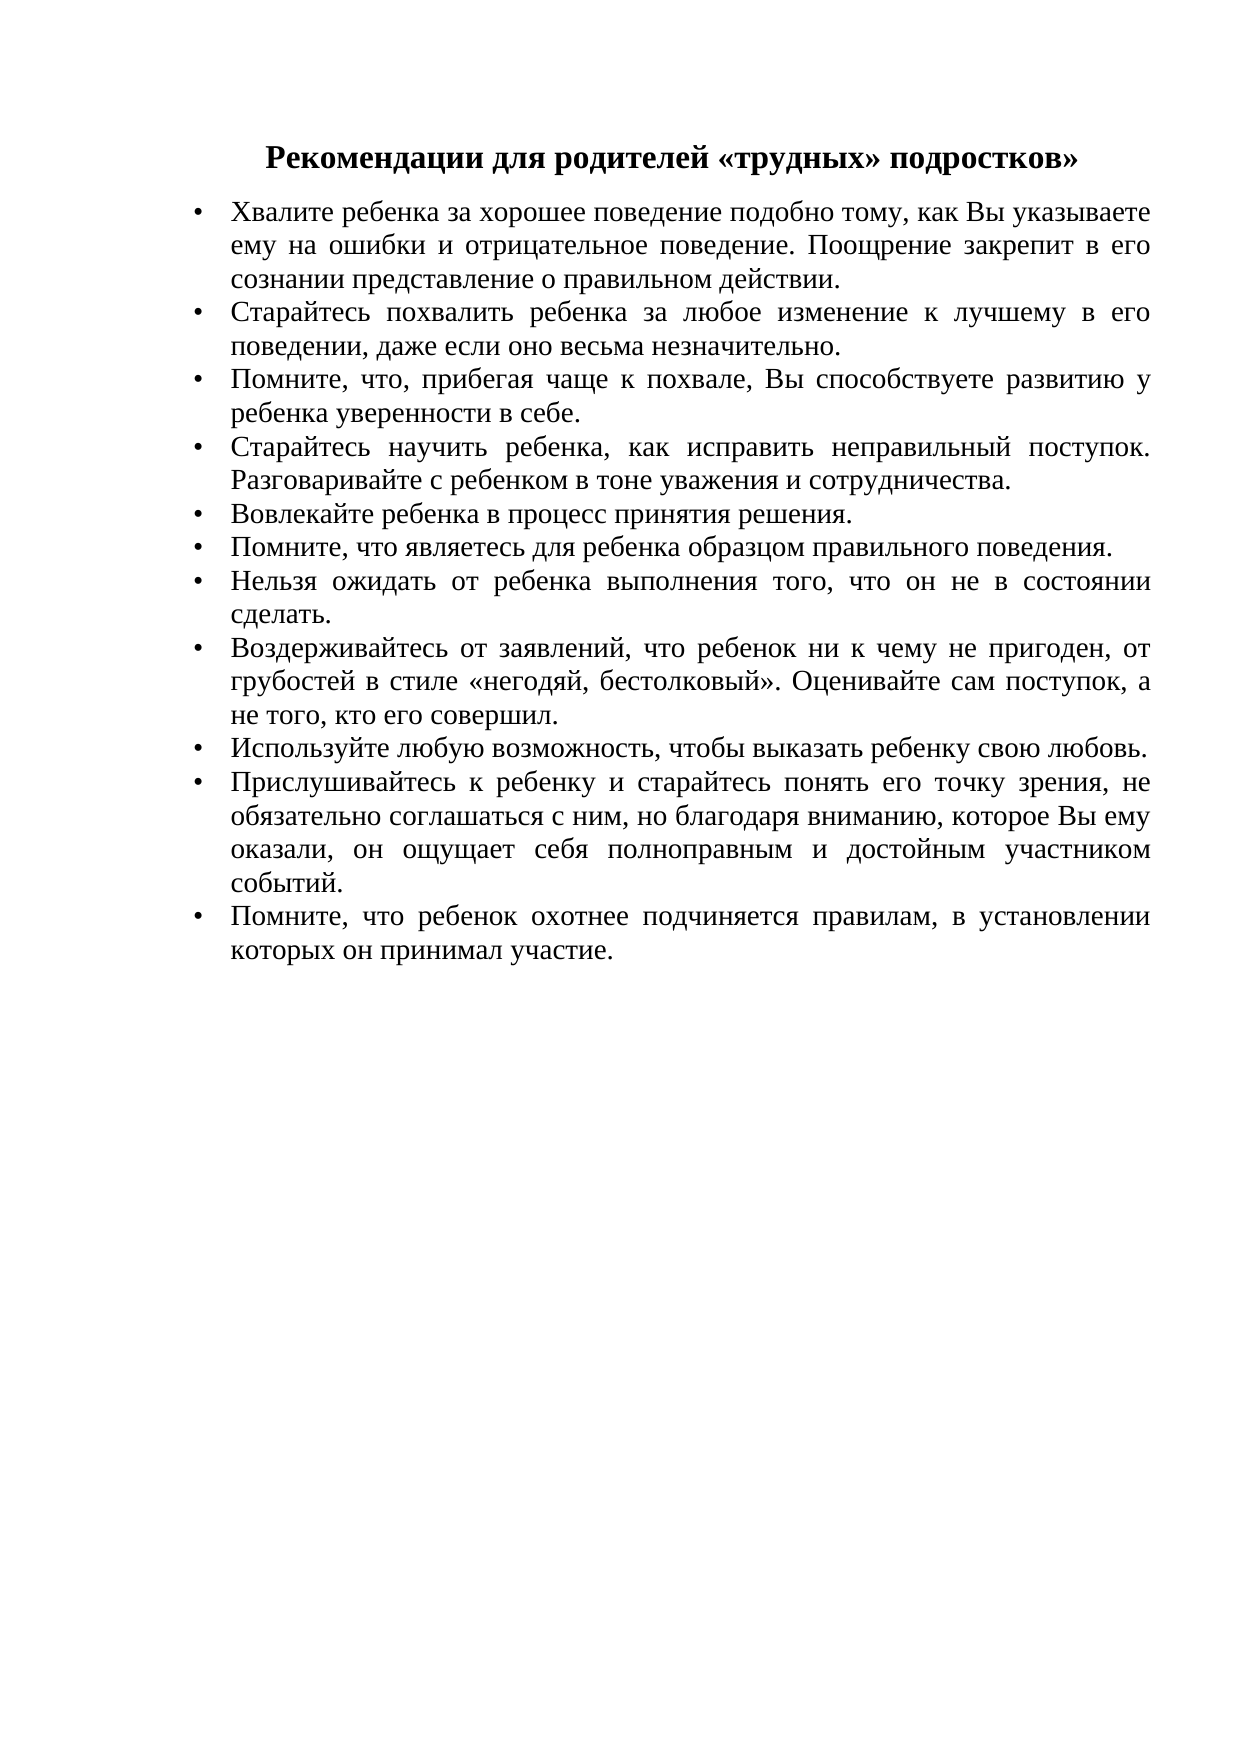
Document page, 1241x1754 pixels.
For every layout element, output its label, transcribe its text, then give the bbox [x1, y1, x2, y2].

list Помните, что, прибегая чаще к похвале, Вы способствуете развитию у ребенка уверенности в себе. [193, 362, 1152, 429]
list Прислушивайтесь к ребенку и старайтесь понять его точку зрения, не обязательно соглашаться с ним, но благодаря вниманию, которое Вы ему оказали, он ощущает себя полноправным и достойным участником событий. [193, 764, 1152, 898]
list Хвалите ребенка за хорошее поведение подобно тому, как Вы указываете ему на ошибки и отрицательное поведение. Поощрение закрепит в его сознании представление о правильном действии. [193, 194, 1152, 294]
list Старайтесь научить ребенка, как исправить неправильный поступок. Разговаривайте с ребенком в тоне уважения и сотрудничества. [193, 429, 1152, 496]
list Вовлекайте ребенка в процесс принятия решения. [193, 496, 1152, 529]
list Помните, что ребенок охотнее подчиняется правилам, в установлении которых он принимал участие. [193, 898, 1152, 965]
list Старайтесь похвалить ребенка за любое изменение к лучшему в его поведении, даже если оно весьма незначительно. [193, 294, 1152, 362]
list Воздерживайтесь от заявлений, что ребенок ни к чему не пригоден, от грубостей в стиле «негодяй, бестолковый». Оценивайте сам поступок, а не того, кто его совершил. [193, 630, 1152, 731]
list Помните, что являетесь для ребенка образцом правильного поведения. [193, 529, 1152, 563]
list Нельзя ожидать от ребенка выполнения того, что он не в состоянии сделать. [193, 563, 1152, 630]
text Рекомендации для родителей «трудных» подростков» [177, 137, 1152, 175]
list Используйте любую возможность, чтобы выказать ребенку свою любовь. [193, 731, 1152, 764]
